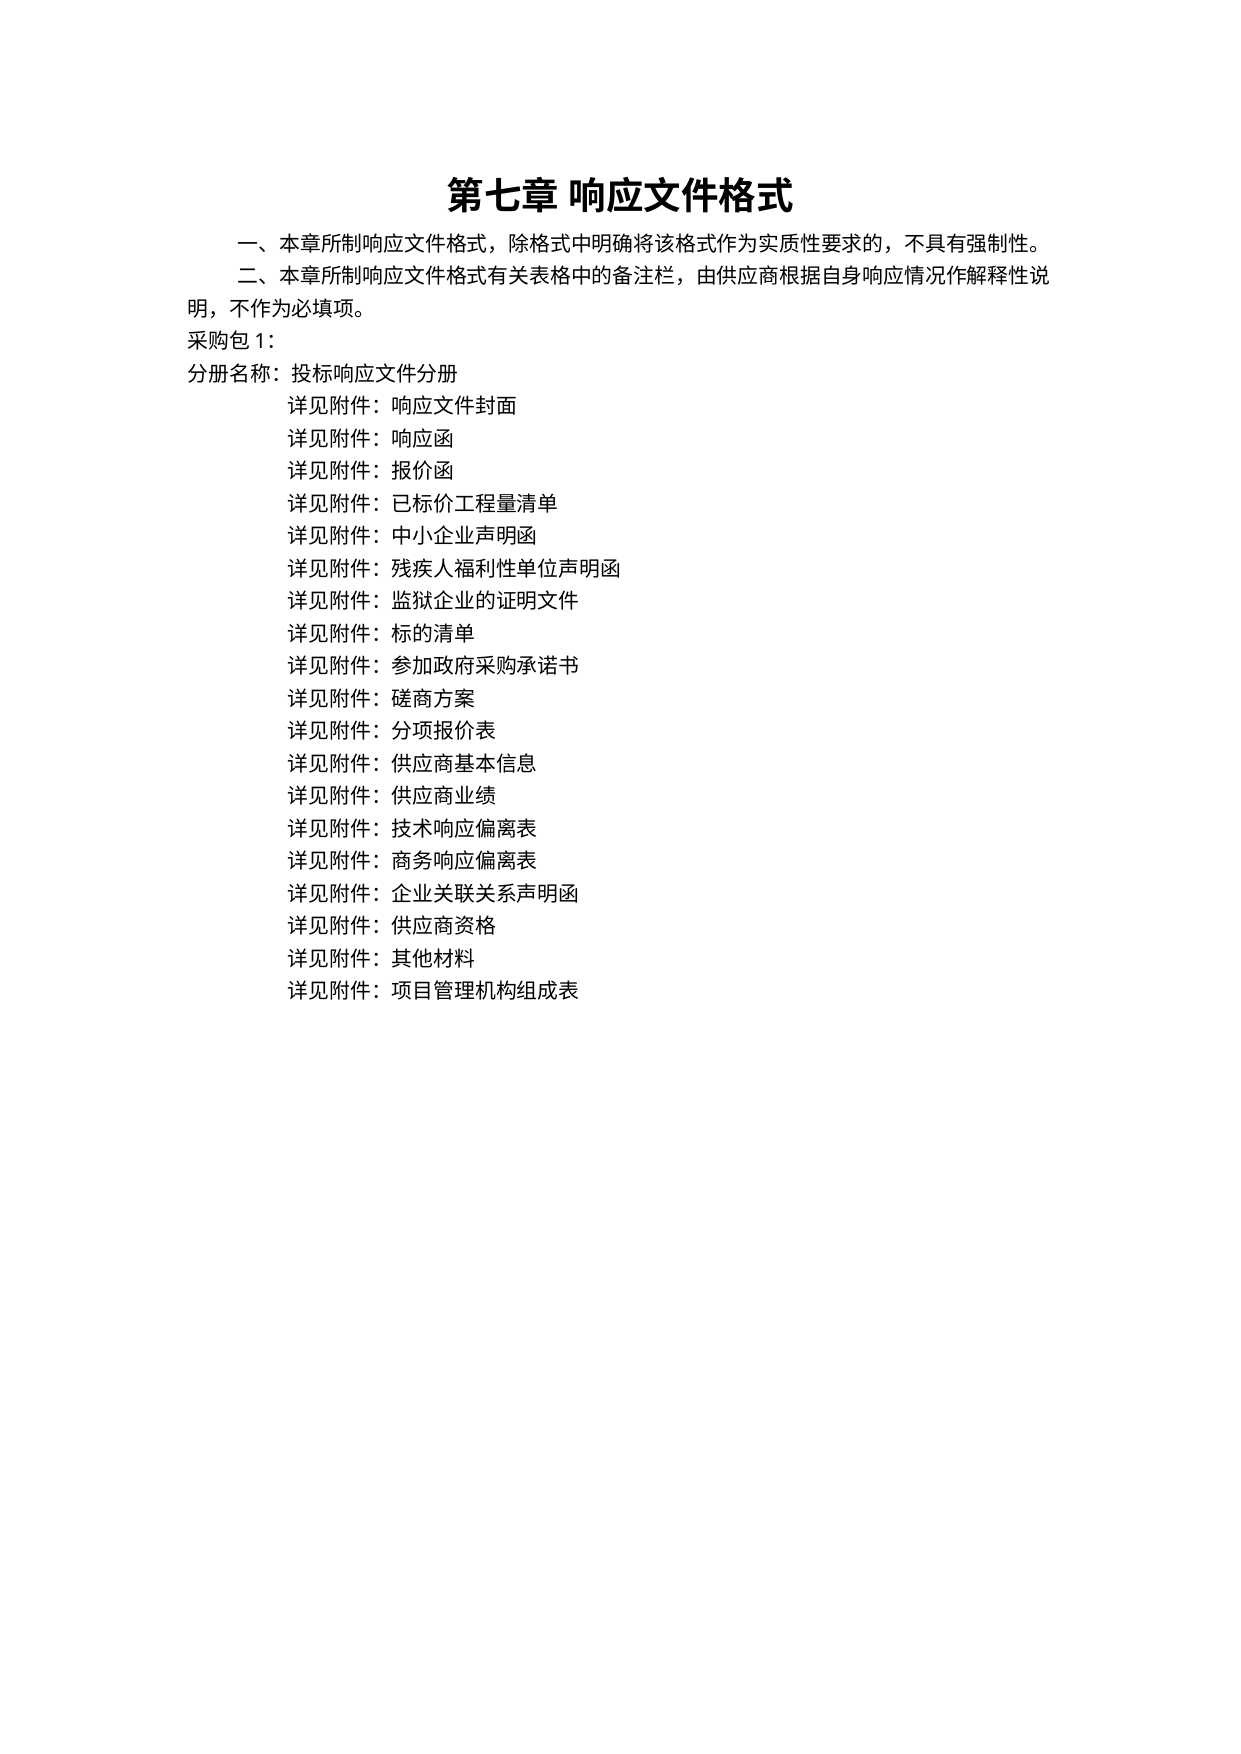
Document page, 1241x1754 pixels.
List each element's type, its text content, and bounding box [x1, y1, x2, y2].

text 详见附件：响应函 [187, 422, 1053, 454]
text 详见附件：磋商方案 [187, 682, 1053, 714]
text 详见附件：企业关联关系声明函 [187, 877, 1053, 909]
text 详见附件：标的清单 [187, 617, 1053, 649]
text 详见附件：供应商基本信息 [187, 747, 1053, 779]
text 详见附件：中小企业声明函 [187, 519, 1053, 552]
text 详见附件：监狱企业的证明文件 [187, 584, 1053, 617]
text 详见附件：供应商业绩 [187, 779, 1053, 812]
text 二、本章所制响应文件格式有关表格中的备注栏，由供应商根据自身响应情况作解释性说明，不作为必填项。 [187, 259, 1053, 324]
text 详见附件：参加政府采购承诺书 [187, 649, 1053, 682]
text 一、本章所制响应文件格式，除格式中明确将该格式作为实质性要求的，不具有强制性。 [187, 227, 1053, 259]
text 详见附件：技术响应偏离表 [187, 812, 1053, 844]
text 分册名称：投标响应文件分册 [187, 357, 1053, 389]
text 详见附件：供应商资格 [187, 909, 1053, 942]
text 详见附件：项目管理机构组成表 [187, 974, 1053, 1007]
text 详见附件：已标价工程量清单 [187, 487, 1053, 519]
text 详见附件：分项报价表 [187, 714, 1053, 747]
text 详见附件：残疾人福利性单位声明函 [187, 552, 1053, 584]
text 详见附件：响应文件封面 [187, 389, 1053, 422]
text 详见附件：报价函 [187, 454, 1053, 487]
text 第七章 响应文件格式 [187, 162, 1053, 227]
text 详见附件：商务响应偏离表 [187, 844, 1053, 877]
text 详见附件：其他材料 [187, 942, 1053, 974]
text 采购包1： [187, 324, 1053, 357]
